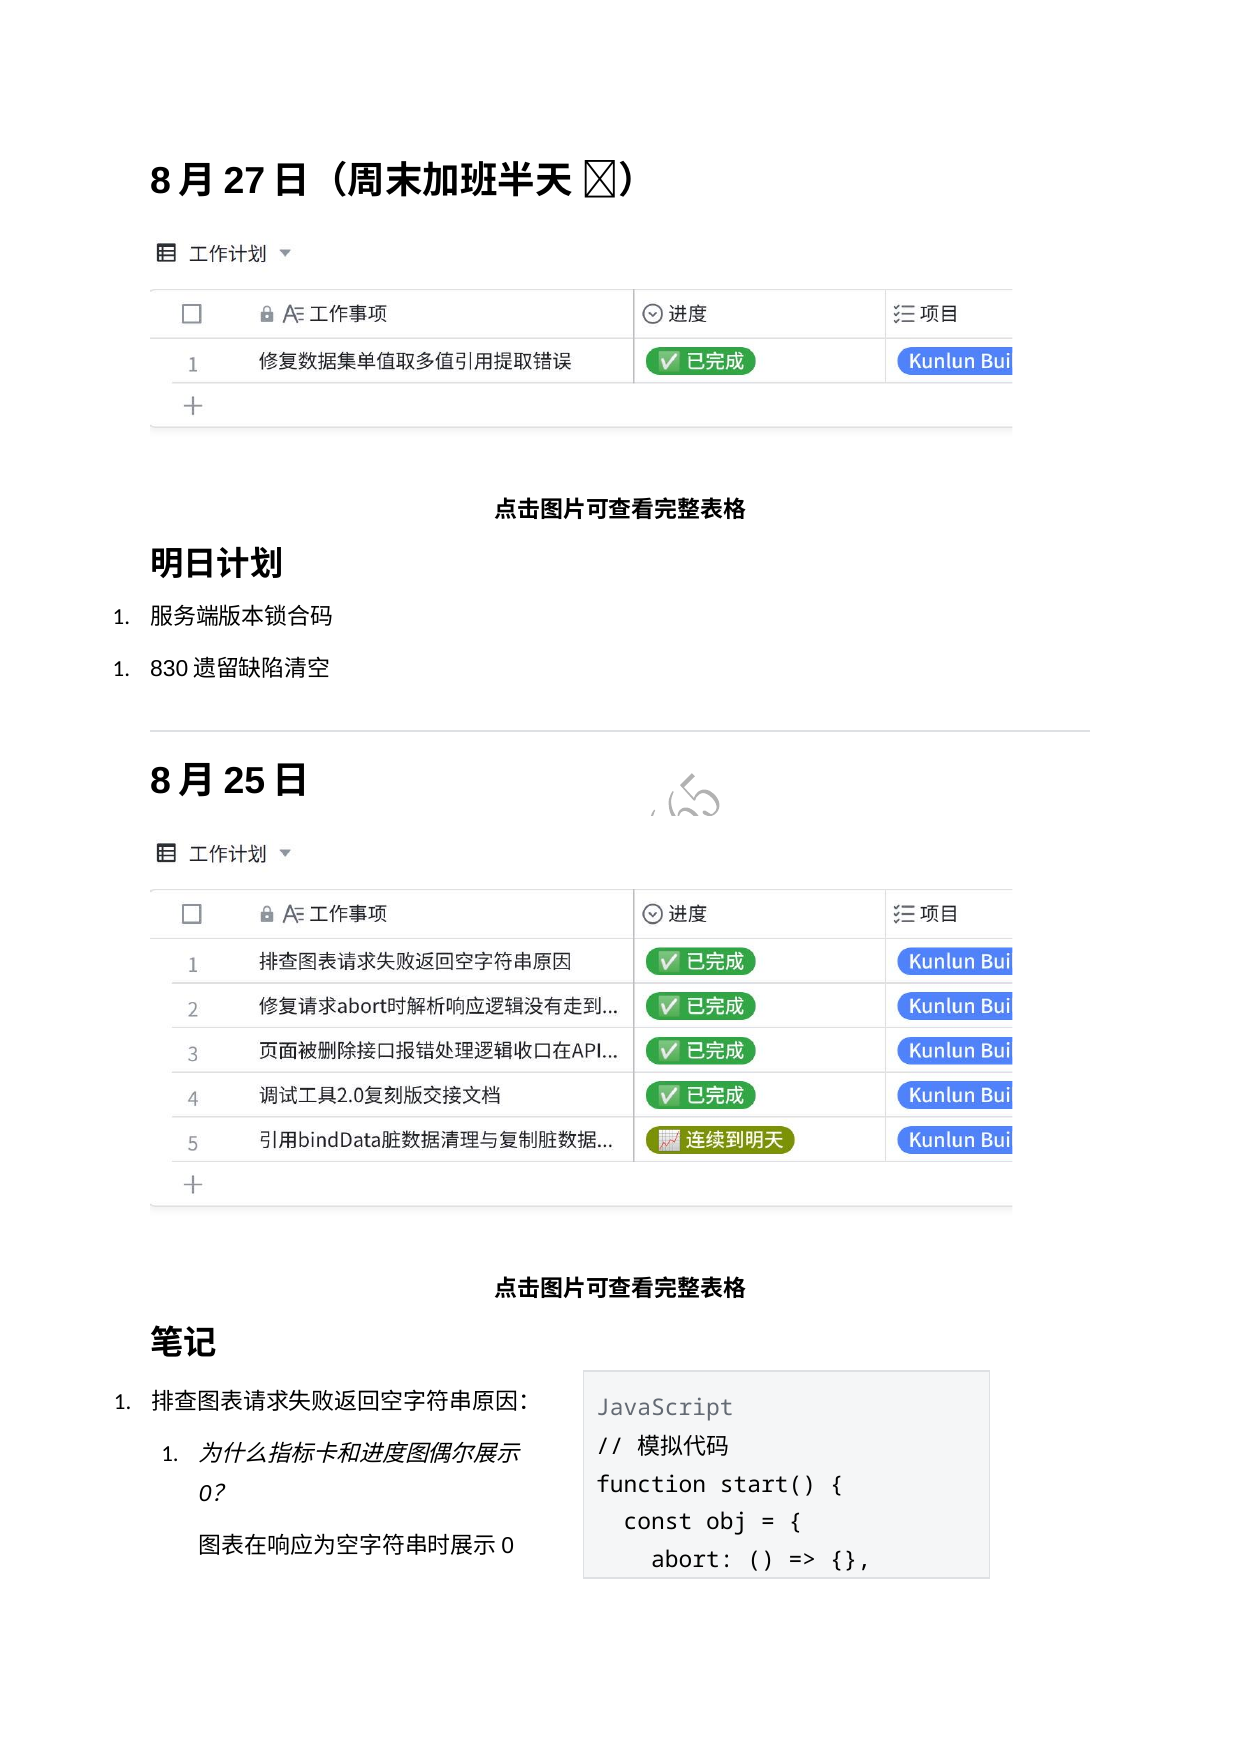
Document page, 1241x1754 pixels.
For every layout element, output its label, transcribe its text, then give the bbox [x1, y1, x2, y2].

text 点击图片可查看完整表格 [150, 491, 1090, 524]
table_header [139, 1364, 570, 1582]
list 830遗留缺陷清空 [112, 650, 1090, 683]
picture [150, 816, 1013, 1240]
picture [150, 216, 1013, 461]
text 点击图片可查看完整表格 [150, 1270, 1090, 1303]
table_header [570, 1364, 1001, 1582]
list 服务端版本锁合码 [112, 597, 1090, 631]
